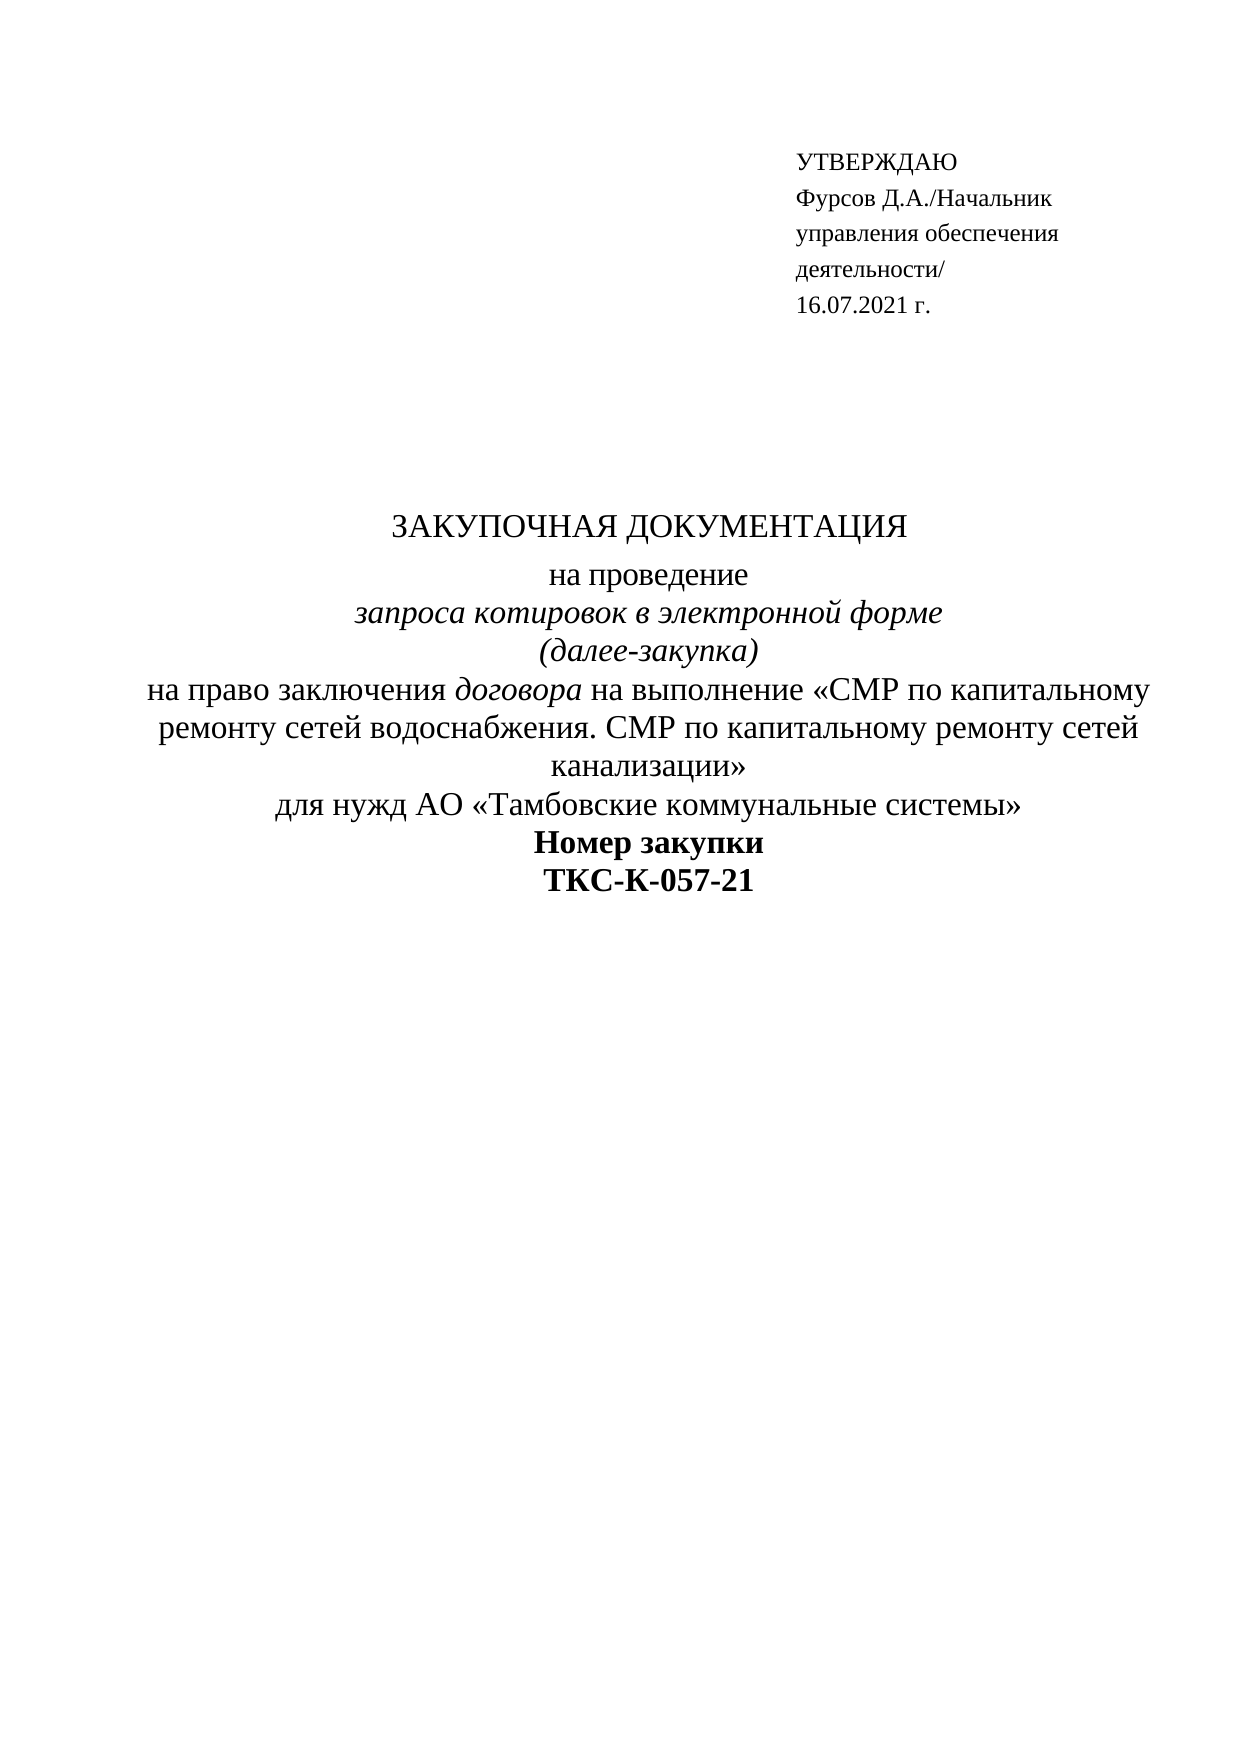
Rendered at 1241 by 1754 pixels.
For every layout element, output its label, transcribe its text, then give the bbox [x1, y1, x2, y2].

text 16.07.2021 г. [796, 290, 1168, 319]
text на право заключения договора на выполнение «СМР по капитальному ремонту сетей водоснабжения. СМР по капитальному ремонту сетей канализации» [131, 669, 1166, 784]
text ТКС-К-057-21 [131, 861, 1166, 899]
text Фурсов Д.А./Начальник управления обеспечения деятельности/ [796, 183, 1168, 283]
text УТВЕРЖДАЮ [796, 147, 1168, 175]
text для нужд АО «Тамбовские коммунальные системы» [131, 784, 1166, 822]
text (далее-закупка) [131, 631, 1166, 669]
text Номер закупки [131, 822, 1166, 861]
text на проведение [131, 554, 1166, 592]
text запроса котировок в электронной форме [131, 592, 1166, 631]
text ЗАКУПОЧНАЯ ДОКУМЕНТАЦИЯ [131, 506, 1168, 544]
